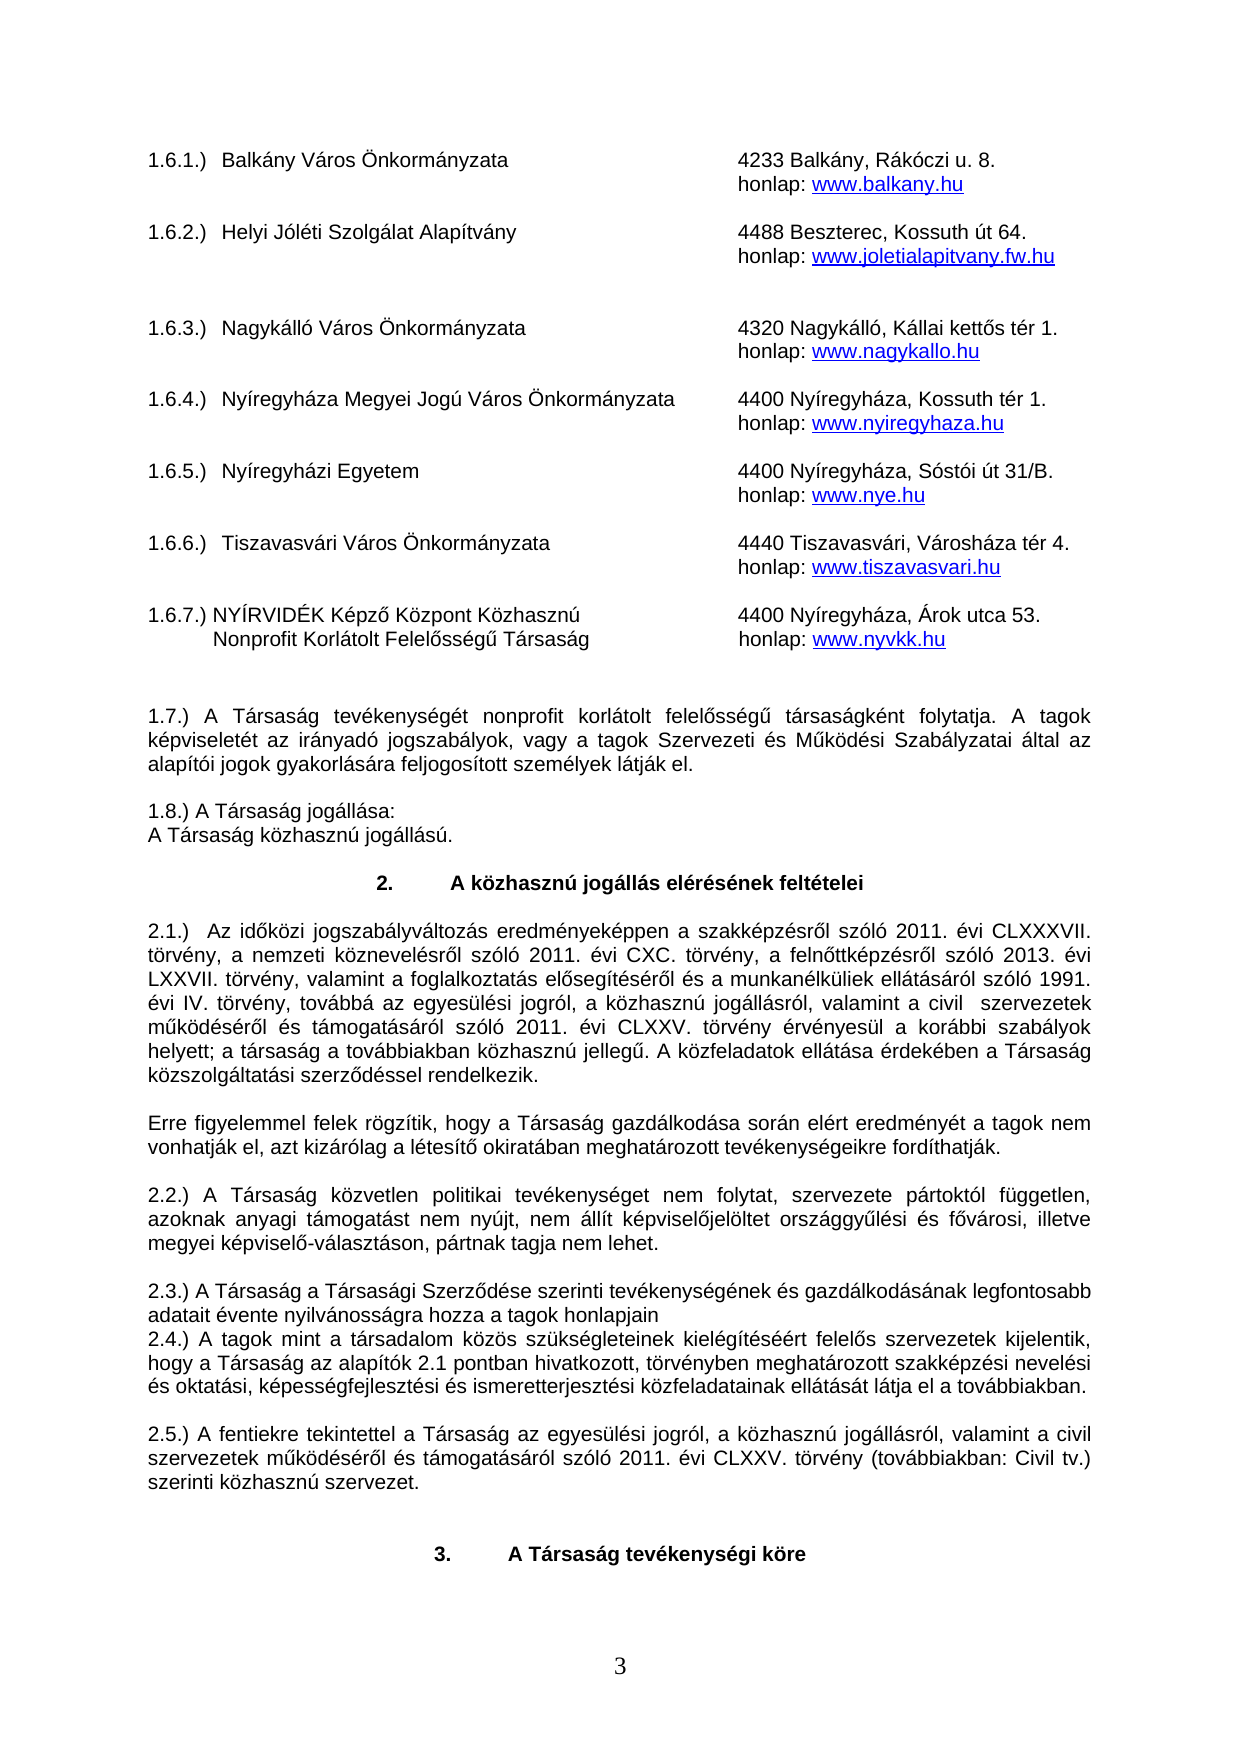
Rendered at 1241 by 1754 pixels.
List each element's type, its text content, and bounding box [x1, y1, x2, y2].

text 1.7.) A Társaság tevékenységét nonprofit korlátolt felelősségű társaságként folytatja. A tagok képviseletét az irányadó jogszabályok, vagy a tagok Szervezeti és Működési Szabályzatai által az alapítói jogok gyakorlására feljogosított személyek látják el. [148, 703, 1092, 775]
text honlap: www.nagykallo.hu [664, 339, 1092, 363]
text 2.5.) A fentiekre tekintettel a Társaság az egyesülési jogról, a közhasznú jogállásról, valamint a civil szervezetek működéséről és támogatásáról szóló 2011. évi CLXXV. törvény (továbbiakban: Civil tv.) szerinti közhasznú szervezet. [148, 1422, 1092, 1494]
text 2.3.) A Társaság a Társasági Szerződése szerinti tevékenységének és gazdálkodásának legfontosabb adatait évente nyilvánosságra hozza a tagok honlapjain [148, 1278, 1092, 1326]
text 1.6.5.) Nyíregyházi Egyetem 4400 Nyíregyháza, Sóstói út 31/B. [148, 459, 1092, 483]
text honlap: www.joletialapitvany.fw.hu [664, 243, 1092, 267]
text 1.6.6.) Tiszavasvári Város Önkormányzata 4440 Tiszavasvári, Városháza tér 4. [148, 531, 1092, 555]
text 1.6.1.) Balkány Város Önkormányzata 4233 Balkány, Rákóczi u. 8. [148, 148, 1092, 172]
text 2.2.) A Társaság közvetlen politikai tevékenységet nem folytat, szervezete pártoktól független, azoknak anyagi támogatást nem nyújt, nem állít képviselőjelöltet országgyűlési és fővárosi, illetve megyei képviselő-választáson, pártnak tagja nem lehet. [148, 1183, 1092, 1254]
text 3. A Társaság tevékenységi köre [148, 1542, 1092, 1566]
text 1.8.) A Társaság jogállása: [148, 799, 1092, 823]
text 2.1.) Az időközi jogszabályváltozás eredményeképpen a szakképzésről szóló 2011. évi CLXXXVII. törvény, a nemzeti köznevelésről szóló 2011. évi CXC. törvény, a felnőttképzésről szóló 2013. évi LXXVII. törvény, valamint a foglalkoztatás elősegítéséről és a munkanélküliek ellátásáról szóló 1991. évi IV. törvény, továbbá az egyesülési jogról, a közhasznú jogállásról, valamint a civil szervezetek működéséről és támogatásáról szóló 2011. évi CLXXV. törvény érvényesül a korábbi szabályok helyett; a társaság a továbbiakban közhasznú jellegű. A közfeladatok ellátása érdekében a Társaság közszolgáltatási szerződéssel rendelkezik. [148, 919, 1092, 1087]
text honlap: www.nye.hu [664, 483, 1092, 507]
text 2.4.) A tagok mint a társadalom közös szükségleteinek kielégítéséért felelős szervezetek kijelentik, hogy a Társaság az alapítók 2.1 pontban hivatkozott, törvényben meghatározott szakképzési nevelési és oktatási, képességfejlesztési és ismeretterjesztési közfeladatainak ellátását látja el a továbbiakban. [148, 1326, 1092, 1398]
text honlap: www.tiszavasvari.hu [664, 555, 1092, 579]
text honlap: www.nyiregyhaza.hu [664, 411, 1092, 435]
text honlap: www.balkany.hu [664, 172, 1092, 196]
text 1.6.7.) NYÍRVIDÉK Képző Központ Közhasznú 4400 Nyíregyháza, Árok utca 53. [148, 603, 1092, 627]
text Nonprofit Korlátolt Felelősségű Társaság honlap: www.nyvkk.hu [148, 627, 1092, 651]
text 1.6.4.) Nyíregyháza Megyei Jogú Város Önkormányzata 4400 Nyíregyháza, Kossuth tér 1. [148, 387, 1092, 411]
text 2. A közhasznú jogállás elérésének feltételei [148, 871, 1092, 895]
text 1.6.2.) Helyi Jóléti Szolgálat Alapítvány 4488 Beszterec, Kossuth út 64. [148, 219, 1092, 243]
text Erre figyelemmel felek rögzítik, hogy a Társaság gazdálkodása során elért eredményét a tagok nem vonhatják el, azt kizárólag a létesítő okiratában meghatározott tevékenységeikre fordíthatják. [148, 1111, 1092, 1159]
text A Társaság közhasznú jogállású. [148, 823, 1092, 847]
text 1.6.3.) Nagykálló Város Önkormányzata 4320 Nagykálló, Kállai kettős tér 1. [148, 315, 1092, 339]
